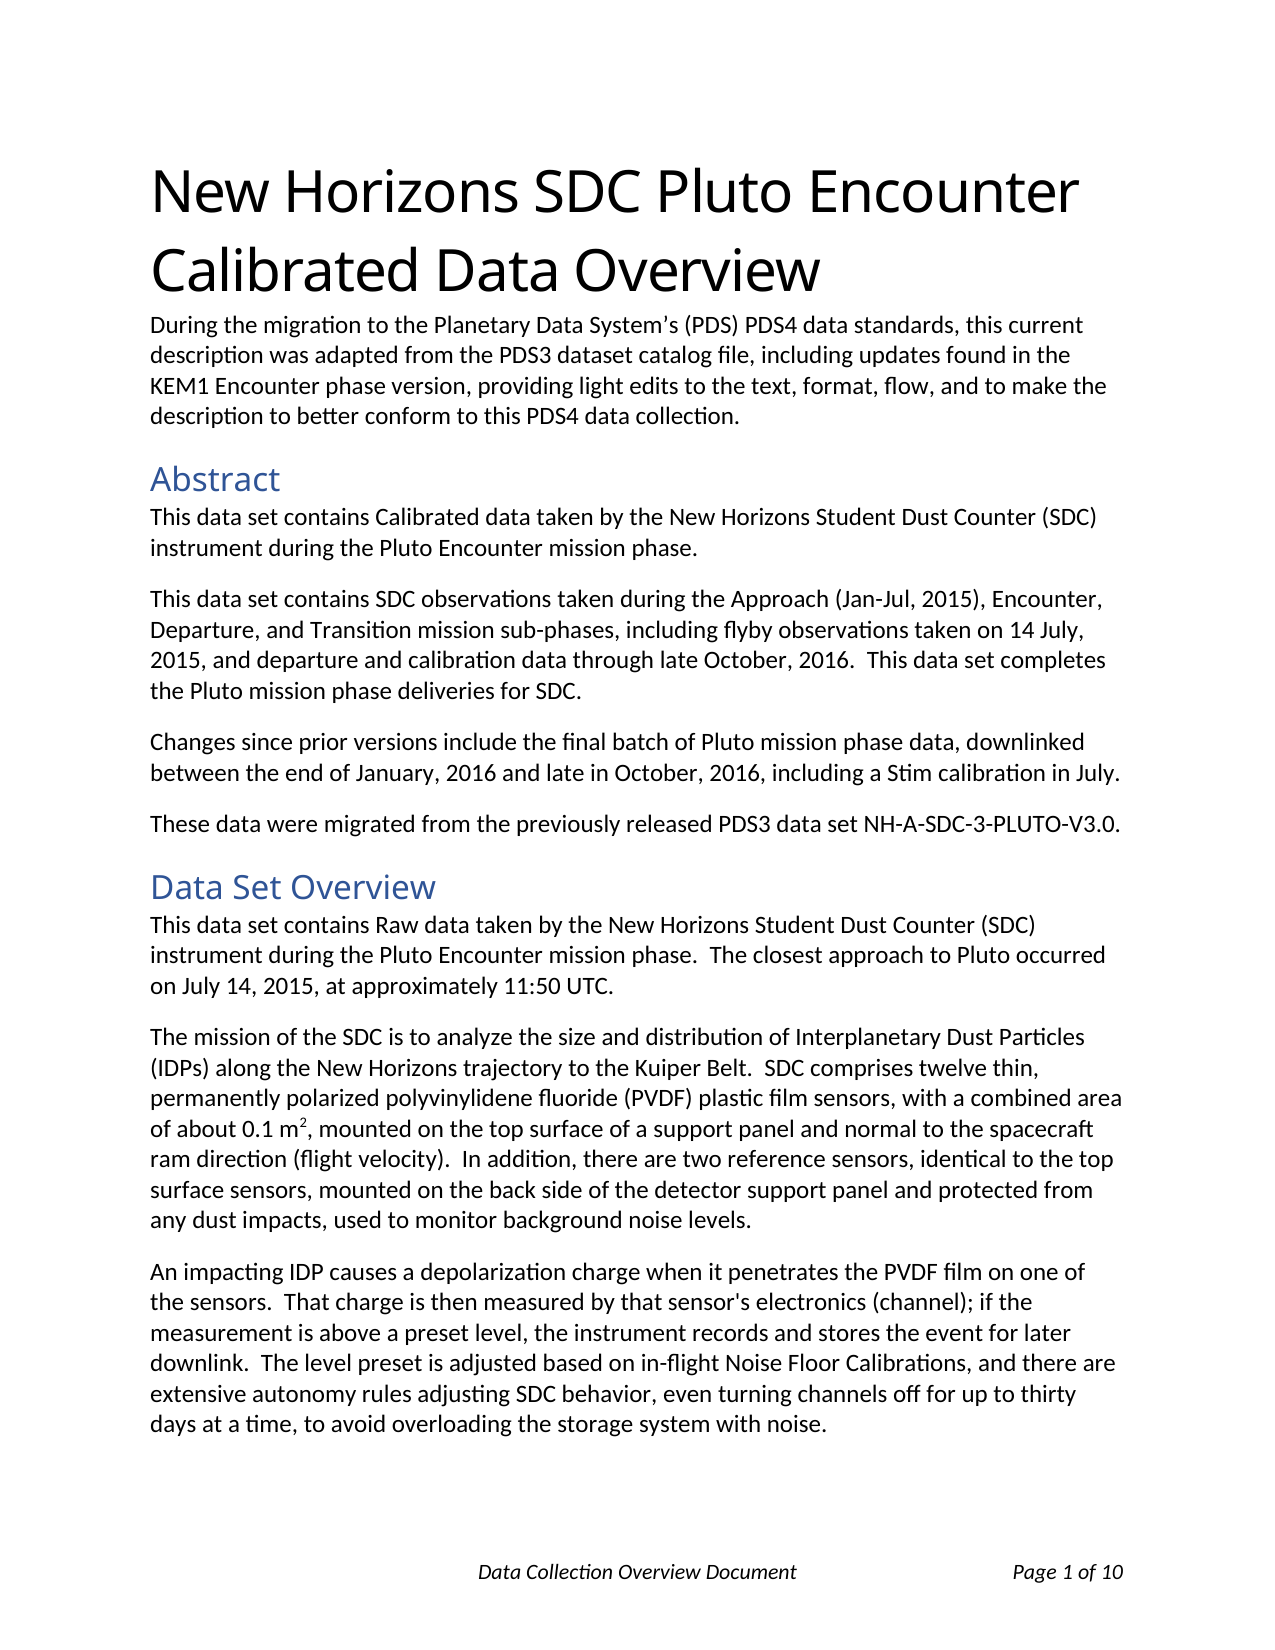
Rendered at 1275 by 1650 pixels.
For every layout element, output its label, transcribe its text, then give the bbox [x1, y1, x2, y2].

text This data set contains Calibrated data taken by the New Horizons Student Dust Counter (SDC) instrument during the Pluto Encounter mission phase. [150, 501, 1125, 562]
subtitle Data Set Overview [150, 864, 1125, 909]
text This data set contains SDC observations taken during the Approach (Jan-Jul, 2015), Encounter, Departure, and Transition mission sub-phases, including flyby observations taken on 14 July, 2015, and departure and calibration data through late October, 2016. This data set completes the Pluto mission phase deliveries for SDC. [150, 583, 1125, 705]
text During the migration to the Planetary Data System’s (PDS) PDS4 data standards, this current description was adapted from the PDS3 dataset catalog file, including updates found in the KEM1 Encounter phase version, providing light edits to the text, format, flow, and to make the description to better conform to this PDS4 data collection. [150, 309, 1125, 431]
text These data were migrated from the previously released PDS3 data set NH-A-SDC-3-PLUTO-V3.0. [150, 808, 1125, 839]
text This data set contains Raw data taken by the New Horizons Student Dust Counter (SDC) instrument during the Pluto Encounter mission phase. The closest approach to Pluto occurred on July 14, 2015, at approximately 11:50 UTC. [150, 909, 1125, 1001]
subtitle Abstract [150, 456, 1125, 501]
text An impacting IDP causes a depolarization charge when it penetrates the PVDF film on one of the sensors. That charge is then measured by that sensor's electronics (channel); if the measurement is above a preset level, the instrument records and stores the event for later downlink. The level preset is adjusted based on in-flight Noise Floor Calibrations, and there are extensive autonomy rules adjusting SDC behavior, even turning channels off for up to thirty days at a time, to avoid overloading the storage system with noise. [150, 1256, 1125, 1439]
title New Horizons SDC Pluto Encounter Calibrated Data Overview [150, 150, 1125, 309]
text The mission of the SDC is to analyze the size and distribution of Interplanetary Dust Particles (IDPs) along the New Horizons trajectory to the Kuiper Belt. SDC comprises twelve thin, permanently polarized polyvinylidene fluoride (PVDF) plastic film sensors, with a combined area of about 0.1 m2, mounted on the top surface of a support panel and normal to the spacecraft ram direction (flight velocity). In addition, there are two reference sensors, identical to the top surface sensors, mounted on the back side of the detector support panel and protected from any dust impacts, used to monitor background noise levels. [150, 1021, 1125, 1235]
text Changes since prior versions include the final batch of Pluto mission phase data, downlinked between the end of January, 2016 and late in October, 2016, including a Stim calibration in July. [150, 726, 1125, 787]
